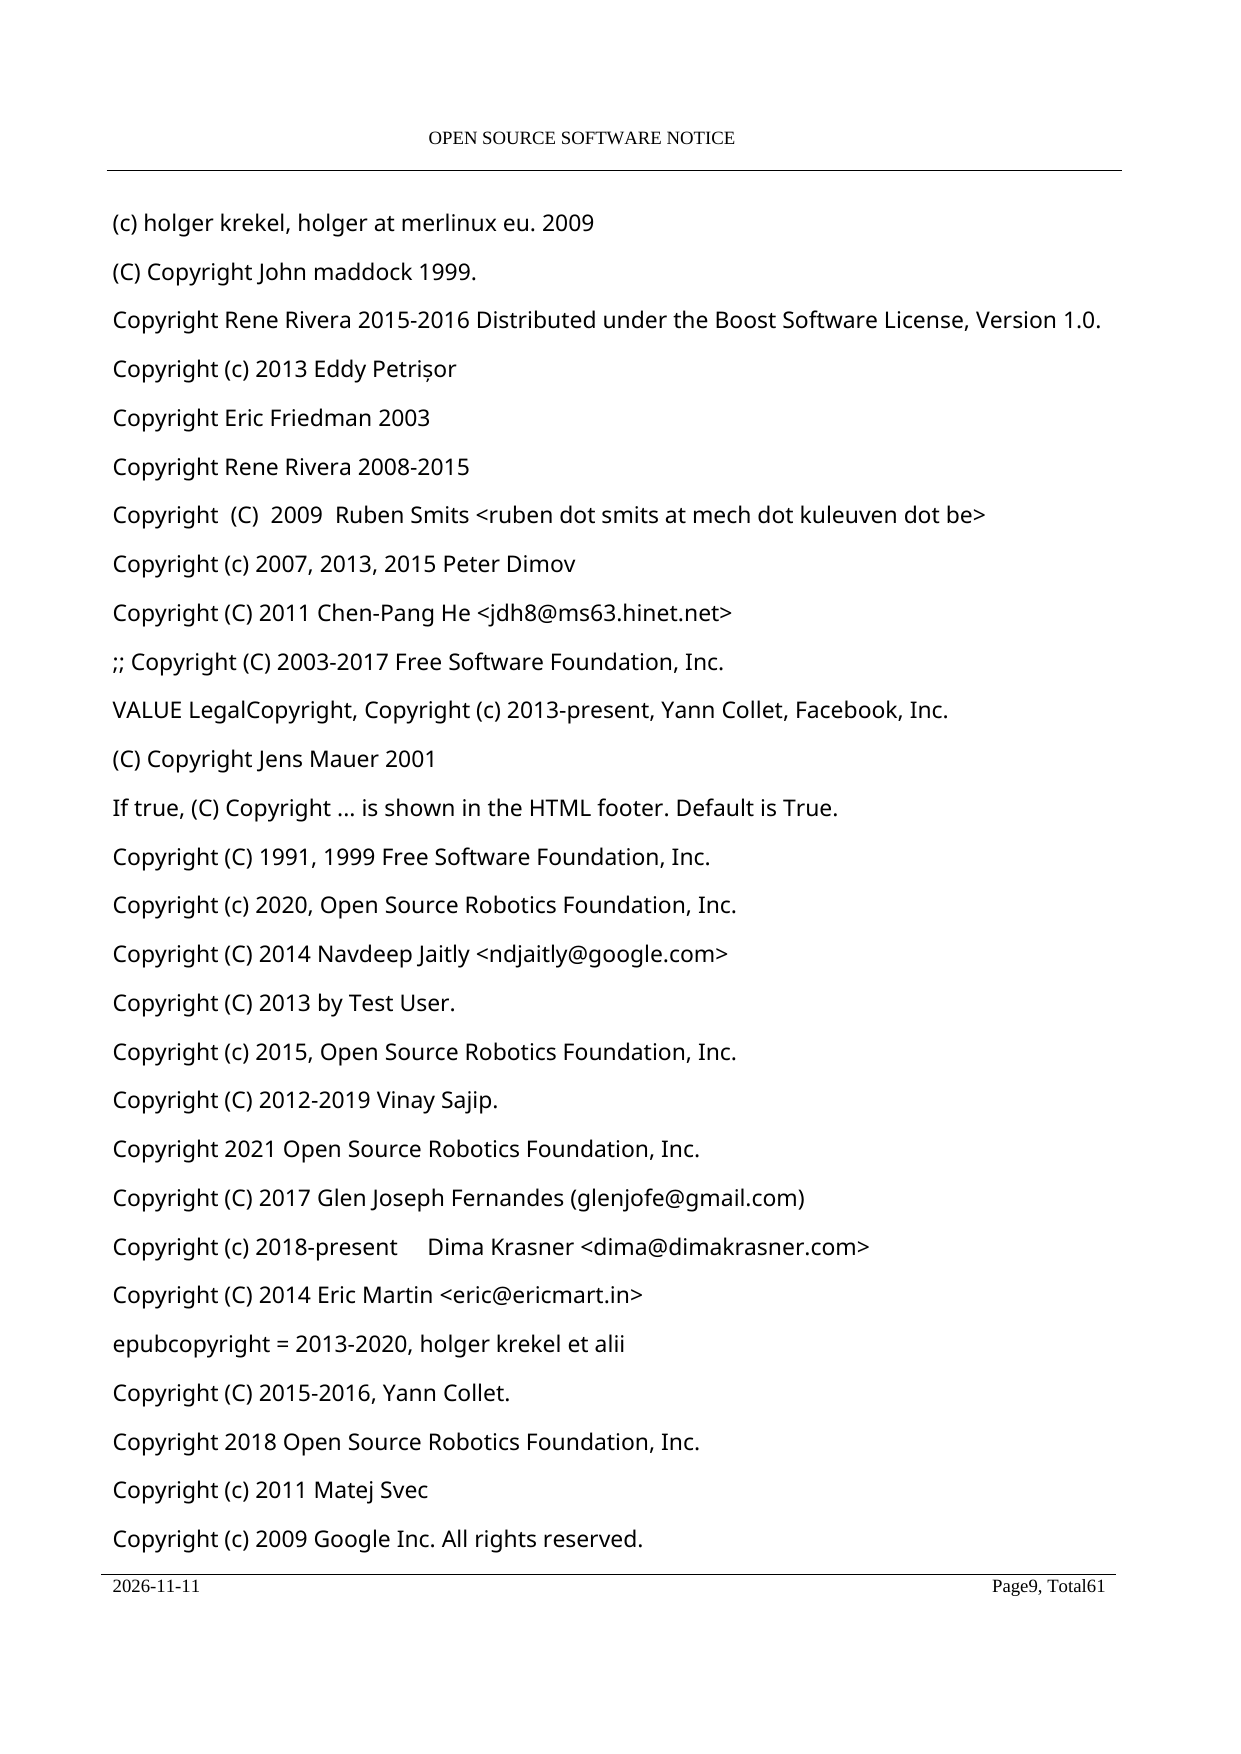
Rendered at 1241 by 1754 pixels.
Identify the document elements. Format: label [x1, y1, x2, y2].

text [112, 206, 1128, 1555]
